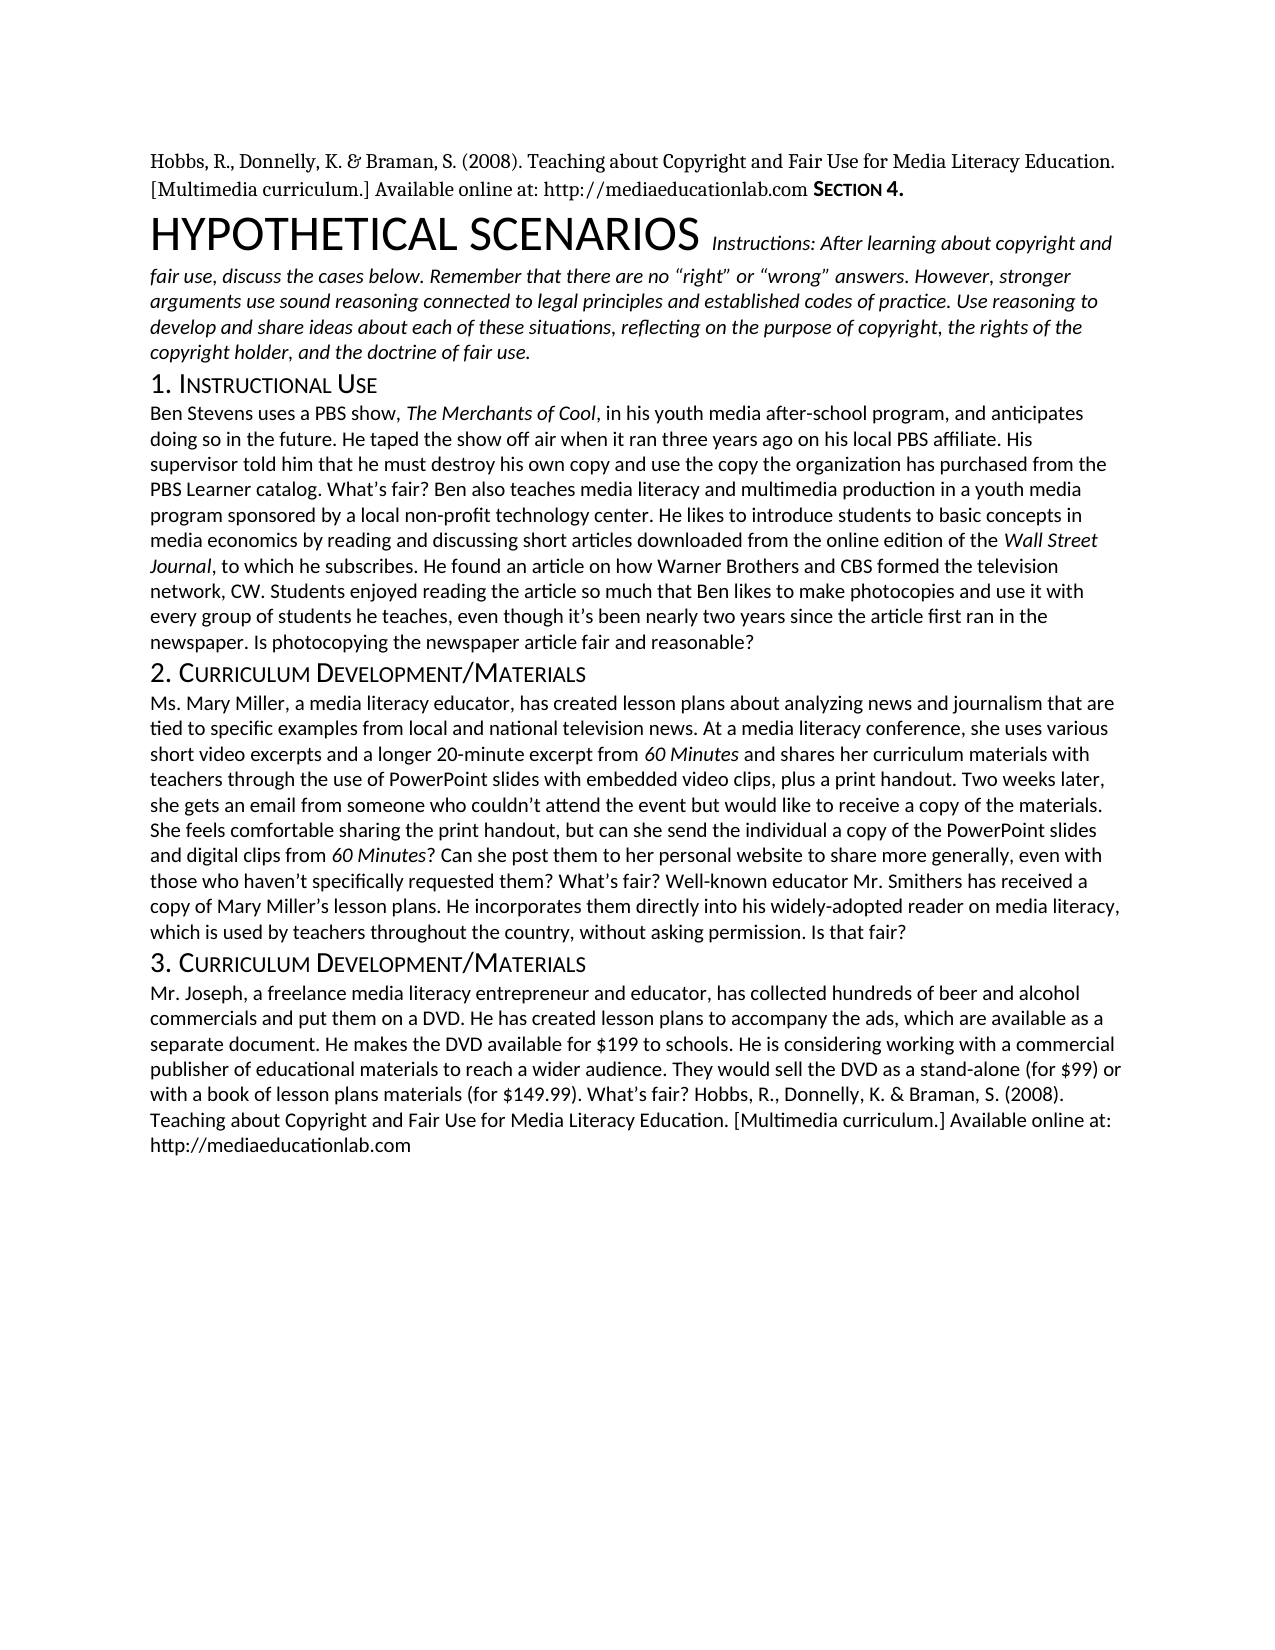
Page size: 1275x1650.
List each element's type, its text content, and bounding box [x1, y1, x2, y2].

text 1. INSTRUCTIONAL USE [150, 365, 1125, 400]
text 2. CURRICULUM DEVELOPMENT/MATERIALS [150, 654, 1125, 690]
text Ben Stevens uses a PBS show, The Merchants of Cool, in his youth media after-school program, and anticipates doing so in the future. He taped the show off air when it ran three years ago on his local PBS affiliate. His supervisor told him that he must destroy his own copy and use the copy the organization has purchased from the PBS Learner catalog. What’s fair? Ben also teaches media literacy and multimedia production in a youth media program sponsored by a local non-profit technology center. He likes to introduce students to basic concepts in media economics by reading and discussing short articles downloaded from the online edition of the Wall Street Journal, to which he subscribes. He found an article on how Warner Brothers and CBS formed the television network, CW. Students enjoyed reading the article so much that Ben likes to make photocopies and use it with every group of students he teaches, even though it’s been nearly two years since the article first ran in the newspaper. Is photocopying the newspaper article fair and reasonable? [150, 400, 1125, 654]
text 3. CURRICULUM DEVELOPMENT/MATERIALS [150, 944, 1125, 980]
text Hobbs, R., Donnelly, K. & Braman, S. (2008). Teaching about Copyright and Fair Use for Media Literacy Education. [Multimedia curriculum.] Available online at: http://mediaeducationlab.com SECTION 4. HYPOTHETICAL SCENARIOS Instructions: After learning about copyright and fair use, discuss the cases below. Remember that there are no “right” or “wrong” answers. However, stronger arguments use sound reasoning connected to legal principles and established codes of practice. Use reasoning to develop and share ideas about each of these situations, reflecting on the purpose of copyright, the rights of the copyright holder, and the doctrine of fair use. [150, 150, 1125, 365]
text Ms. Mary Miller, a media literacy educator, has created lesson plans about analyzing news and journalism that are tied to specific examples from local and national television news. At a media literacy conference, she uses various short video excerpts and a longer 20-minute excerpt from 60 Minutes and shares her curriculum materials with teachers through the use of PowerPoint slides with embedded video clips, plus a print handout. Two weeks later, she gets an email from someone who couldn’t attend the event but would like to receive a copy of the materials. She feels comfortable sharing the print handout, but can she send the individual a copy of the PowerPoint slides and digital clips from 60 Minutes? Can she post them to her personal website to share more generally, even with those who haven’t specifically requested them? What’s fair? Well-known educator Mr. Smithers has received a copy of Mary Miller’s lesson plans. He incorporates them directly into his widely-adopted reader on media literacy, which is used by teachers throughout the country, without asking permission. Is that fair? [150, 690, 1125, 944]
text Mr. Joseph, a freelance media literacy entrepreneur and educator, has collected hundreds of beer and alcohol commercials and put them on a DVD. He has created lesson plans to accompany the ads, which are available as a separate document. He makes the DVD available for $199 to schools. He is considering working with a commercial publisher of educational materials to reach a wider audience. They would sell the DVD as a stand-alone (for $99) or with a book of lesson plans materials (for $149.99). What’s fair? Hobbs, R., Donnelly, K. & Braman, S. (2008). Teaching about Copyright and Fair Use for Media Literacy Education. [Multimedia curriculum.] Available online at: http://mediaeducationlab.com [150, 980, 1125, 1158]
